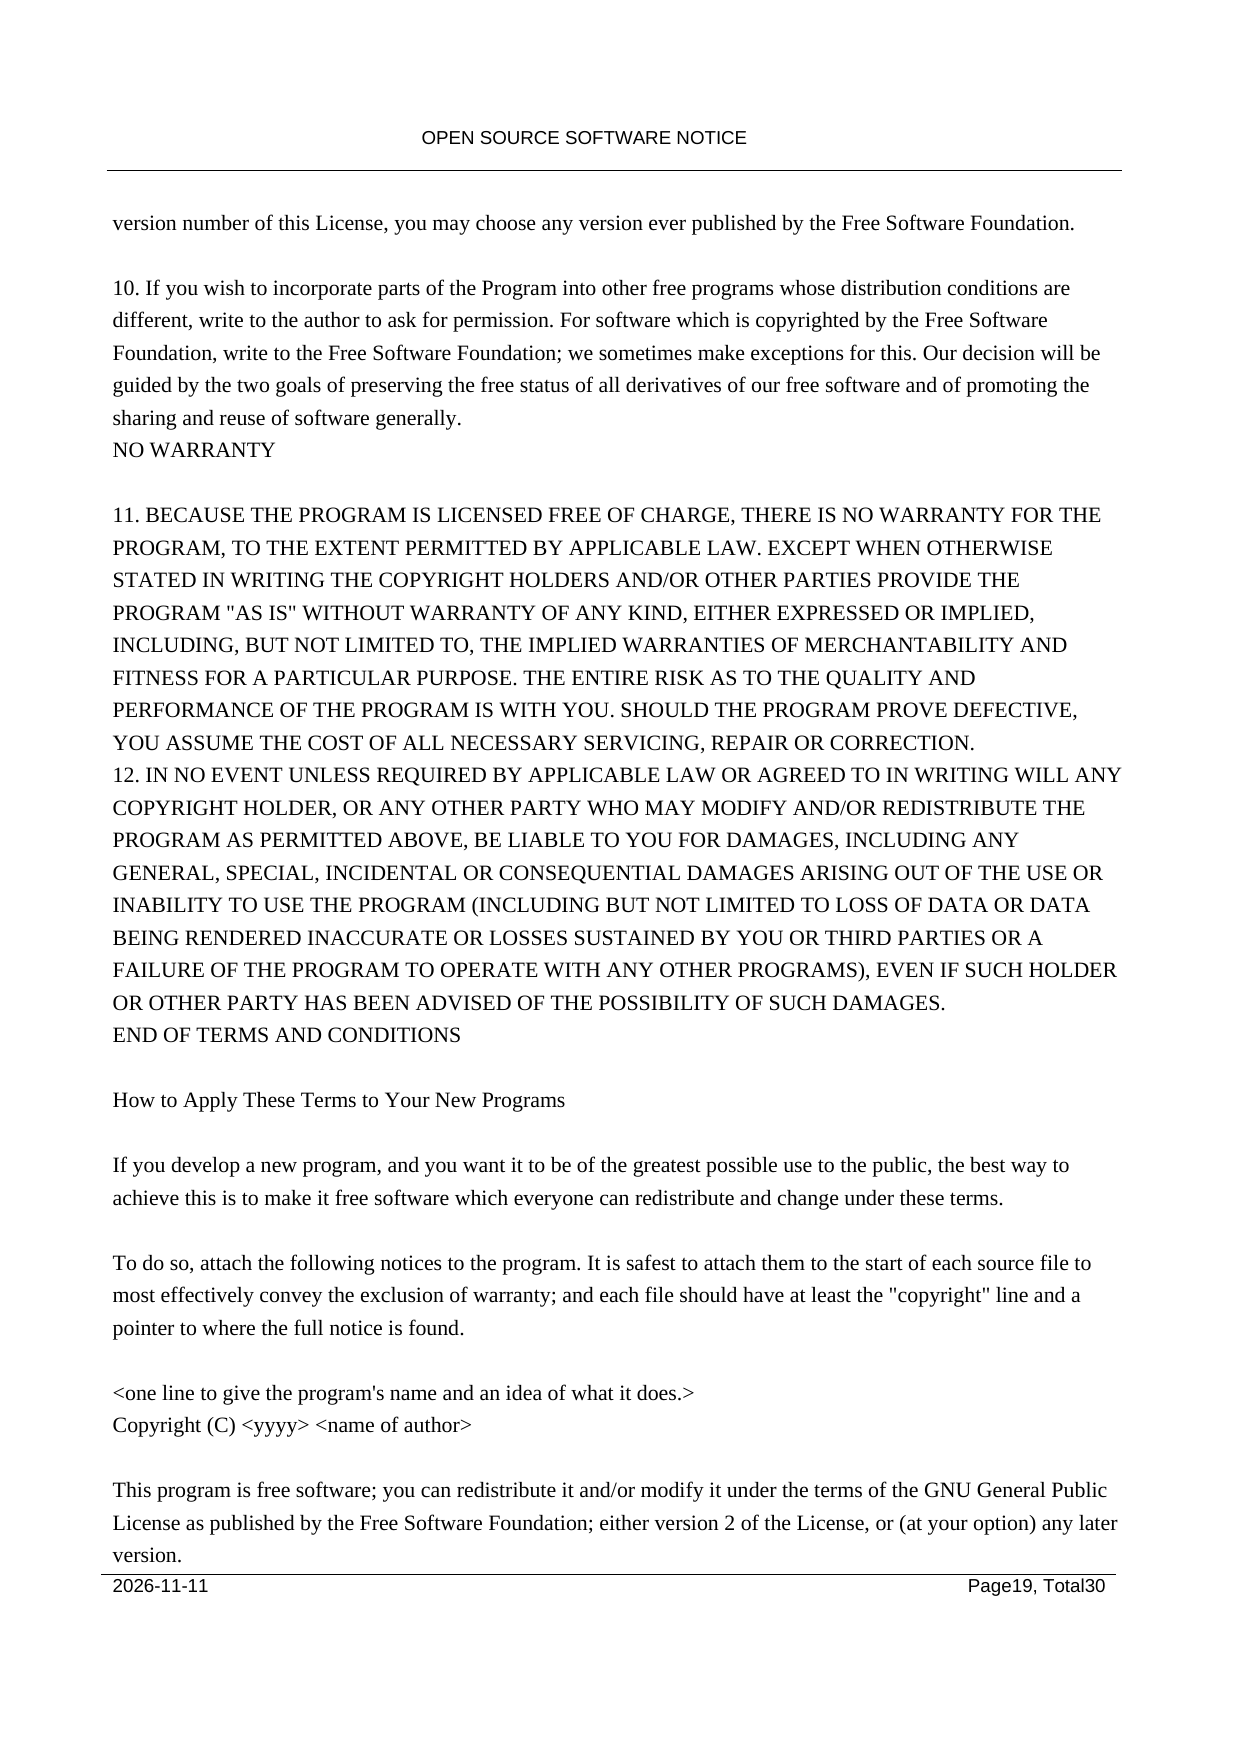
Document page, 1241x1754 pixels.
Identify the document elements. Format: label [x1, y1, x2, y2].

text [112, 206, 1128, 1571]
